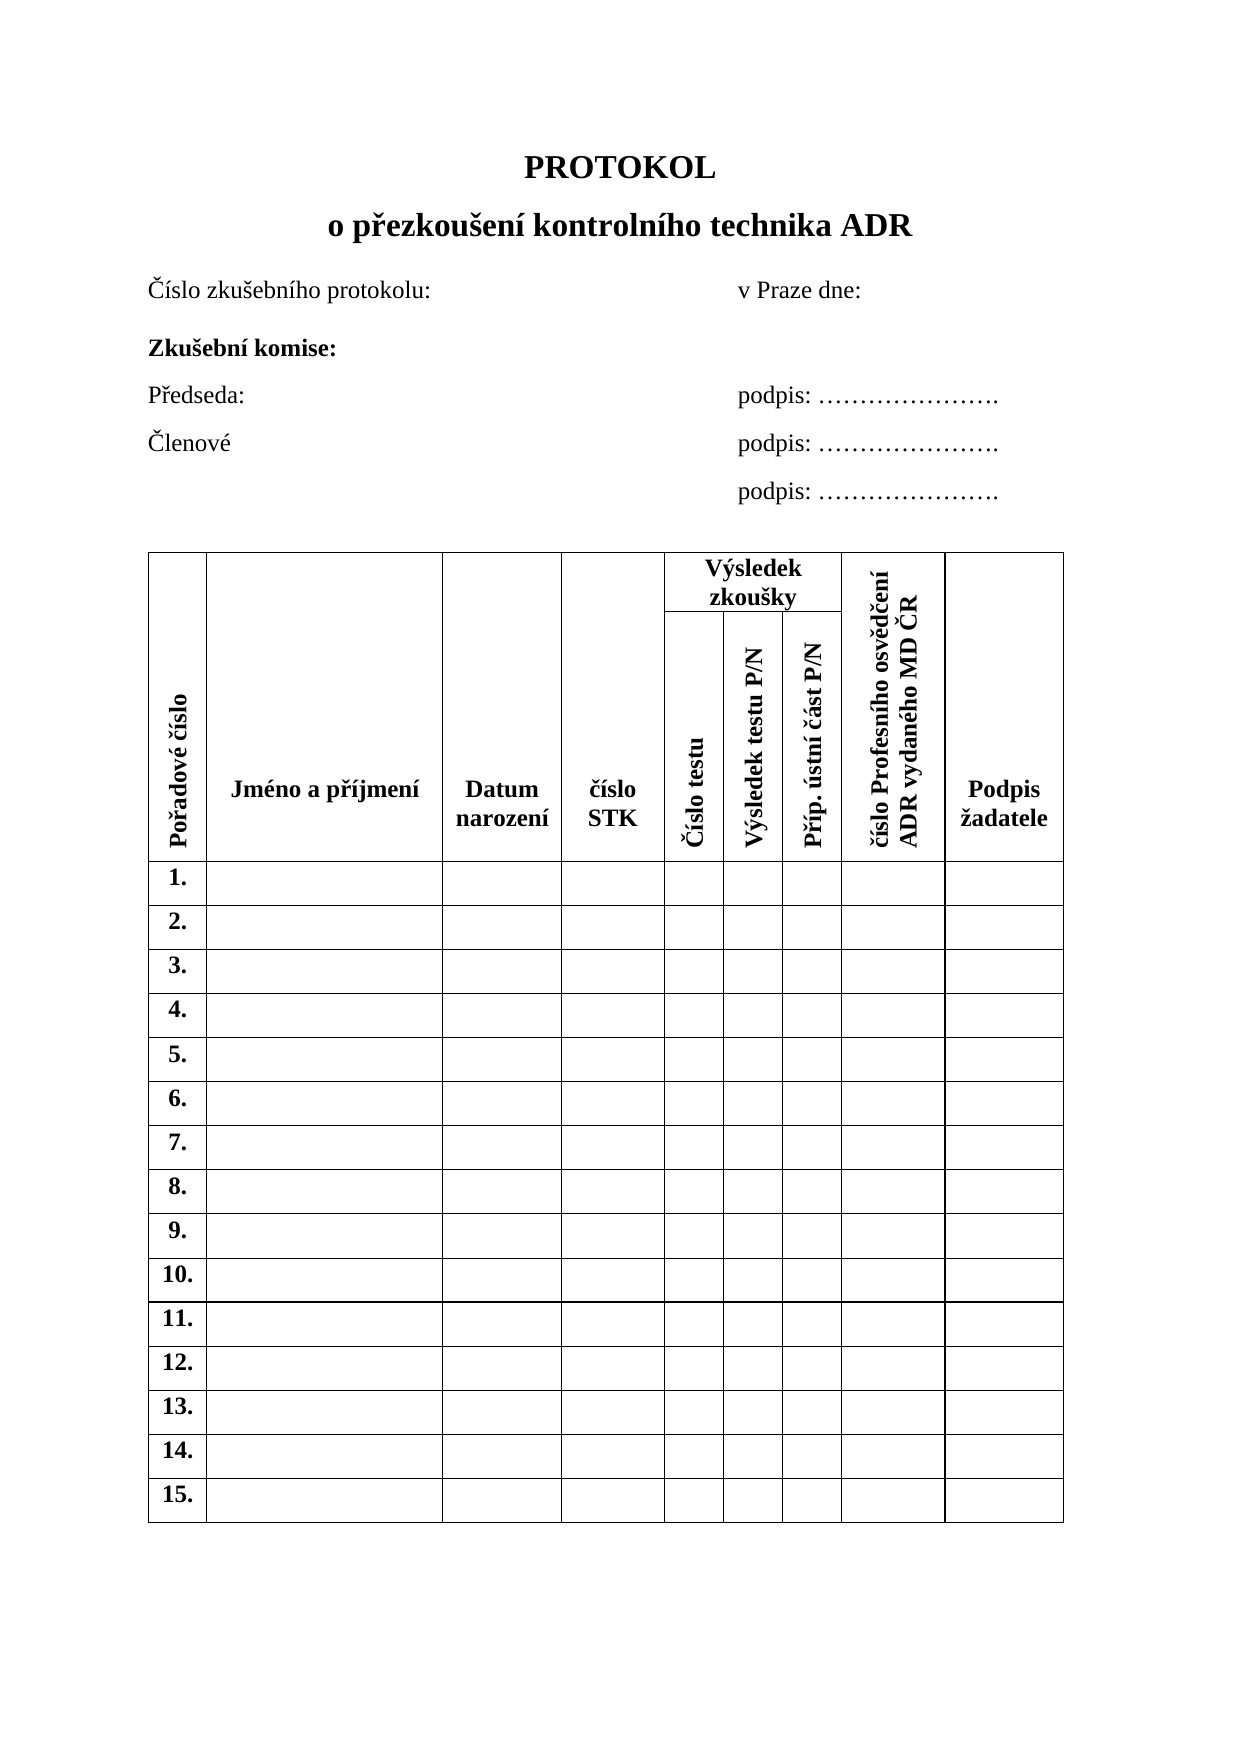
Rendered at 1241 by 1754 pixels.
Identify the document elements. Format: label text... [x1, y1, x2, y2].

table_cell Číslo testu [665, 612, 723, 861]
table_cell 11. [149, 1303, 206, 1346]
table_cell [842, 1391, 944, 1434]
table_cell [842, 1347, 944, 1389]
text o přezkoušení kontrolního technika ADR [148, 206, 1093, 244]
table_cell 2. [149, 906, 206, 949]
table_cell [443, 1347, 561, 1389]
table_cell [783, 1214, 841, 1257]
table_cell [562, 1082, 664, 1125]
table_cell [783, 1391, 841, 1434]
table_cell [946, 1082, 1063, 1125]
table_cell [443, 906, 561, 949]
table_cell [207, 994, 442, 1037]
table_cell [562, 994, 664, 1037]
table_cell 5. [149, 1038, 206, 1081]
table_cell [724, 1391, 782, 1434]
table_cell [562, 906, 664, 949]
table_cell [443, 1082, 561, 1125]
table_cell [946, 950, 1063, 993]
table_header Výsledek zkoušky [665, 553, 841, 611]
table_cell [665, 1082, 723, 1125]
table_header číslo STK [562, 553, 664, 861]
table_cell [842, 1038, 944, 1081]
table_cell [562, 1479, 664, 1522]
table_cell [783, 906, 841, 949]
table_cell [946, 1303, 1063, 1346]
table_cell [783, 1082, 841, 1125]
table_cell [562, 950, 664, 993]
table_cell [842, 1170, 944, 1213]
table_cell [665, 1435, 723, 1478]
text Předseda: podpis: …………………. [148, 380, 1093, 409]
table_cell [665, 1479, 723, 1522]
table_cell [443, 1259, 561, 1301]
table_cell [783, 950, 841, 993]
table_cell [665, 1170, 723, 1213]
table_cell [562, 1126, 664, 1169]
table_cell [842, 1435, 944, 1478]
table_cell [842, 1126, 944, 1169]
table_cell [207, 1170, 442, 1213]
table_cell [946, 1170, 1063, 1213]
table_cell [665, 906, 723, 949]
table_cell [842, 906, 944, 949]
table_cell [207, 1126, 442, 1169]
table_cell [207, 1082, 442, 1125]
table_cell [443, 1479, 561, 1522]
table_cell Výsledek testu P/N [724, 612, 782, 861]
table_cell [724, 994, 782, 1037]
table_cell [842, 1303, 944, 1346]
text podpis: …………………. [148, 476, 1093, 504]
table_cell [443, 862, 561, 905]
table_cell 7. [149, 1126, 206, 1169]
table_cell [783, 1347, 841, 1389]
table_cell [724, 1214, 782, 1257]
table_cell [562, 862, 664, 905]
table_header Datum narození [443, 553, 561, 861]
table_cell [783, 1303, 841, 1346]
table_cell [724, 1038, 782, 1081]
table_cell [946, 1391, 1063, 1434]
table_cell [946, 862, 1063, 905]
table_cell [724, 1259, 782, 1301]
table_header Pořadové číslo [149, 553, 206, 861]
table_cell [665, 862, 723, 905]
table_cell [443, 1126, 561, 1169]
table_cell [724, 1435, 782, 1478]
table_cell [665, 1391, 723, 1434]
table_cell [562, 1435, 664, 1478]
table_cell [443, 950, 561, 993]
table_cell [443, 1214, 561, 1257]
table_cell [665, 950, 723, 993]
table_cell [562, 1259, 664, 1301]
table_cell [207, 1391, 442, 1434]
table_cell [443, 1303, 561, 1346]
table_cell [842, 1082, 944, 1125]
table_cell [207, 862, 442, 905]
table_cell [842, 994, 944, 1037]
table_cell 4. [149, 994, 206, 1037]
text Číslo zkušebního protokolu: v Praze dne: [148, 275, 1093, 303]
table_cell [724, 1082, 782, 1125]
table_cell [443, 1038, 561, 1081]
table_cell [783, 1259, 841, 1301]
table_cell [946, 1214, 1063, 1257]
table_cell [946, 1435, 1063, 1478]
table_cell [562, 1391, 664, 1434]
table_cell [665, 1347, 723, 1389]
table_cell 10. [149, 1259, 206, 1301]
table_cell 6. [149, 1082, 206, 1125]
table_cell 14. [149, 1435, 206, 1478]
table_cell [207, 1303, 442, 1346]
table_cell [562, 1214, 664, 1257]
table_cell [724, 950, 782, 993]
table_cell [665, 1259, 723, 1301]
table_cell [946, 1479, 1063, 1522]
table_cell [946, 1259, 1063, 1301]
table_cell [783, 1038, 841, 1081]
table_cell [724, 906, 782, 949]
table_header číslo Profesního osvědčení ADR vydaného MD ČR [842, 553, 944, 861]
table_cell [665, 1126, 723, 1169]
table_cell 8. [149, 1170, 206, 1213]
table_cell [207, 1347, 442, 1389]
table_cell 1. [149, 862, 206, 905]
table_cell [842, 862, 944, 905]
table_cell [946, 1038, 1063, 1081]
table_cell [562, 1303, 664, 1346]
table_cell [207, 1038, 442, 1081]
text Zkušební komise: [148, 333, 1093, 361]
table_cell 15. [149, 1479, 206, 1522]
table_cell [665, 994, 723, 1037]
table_cell [724, 1170, 782, 1213]
table_cell [946, 906, 1063, 949]
table_cell [207, 1479, 442, 1522]
table_cell [207, 1435, 442, 1478]
table_cell [724, 1479, 782, 1522]
table_cell [946, 994, 1063, 1037]
table_cell [842, 1259, 944, 1301]
table_cell [724, 1347, 782, 1389]
table_cell [665, 1038, 723, 1081]
table_cell [783, 1170, 841, 1213]
table_cell [724, 1303, 782, 1346]
table_cell [783, 1126, 841, 1169]
table_cell [946, 1347, 1063, 1389]
table_cell [724, 1126, 782, 1169]
table_cell 3. [149, 950, 206, 993]
table_cell [783, 1479, 841, 1522]
table_cell [842, 950, 944, 993]
table_cell [842, 1479, 944, 1522]
table_cell [562, 1170, 664, 1213]
table_cell Příp. ústní část P/N [783, 612, 841, 861]
table_cell 13. [149, 1391, 206, 1434]
table_cell [207, 1259, 442, 1301]
table_cell [562, 1038, 664, 1081]
table_cell [443, 1170, 561, 1213]
table_header Podpis žadatele [946, 553, 1063, 861]
table_cell [443, 994, 561, 1037]
table_cell [724, 862, 782, 905]
text Protokol [148, 148, 1093, 186]
table_cell [783, 994, 841, 1037]
table_cell [665, 1303, 723, 1346]
table_cell [562, 1347, 664, 1389]
table_cell [443, 1391, 561, 1434]
table_cell [783, 1435, 841, 1478]
table_cell [783, 862, 841, 905]
table_cell 9. [149, 1214, 206, 1257]
table_header Jméno a příjmení [207, 553, 442, 861]
table_cell [946, 1126, 1063, 1169]
table_cell 12. [149, 1347, 206, 1389]
text Členové podpis: …………………. [148, 428, 1093, 457]
table_cell [443, 1435, 561, 1478]
table_cell [207, 906, 442, 949]
table_cell [842, 1214, 944, 1257]
table_cell [665, 1214, 723, 1257]
table_cell [207, 1214, 442, 1257]
table_cell [207, 950, 442, 993]
